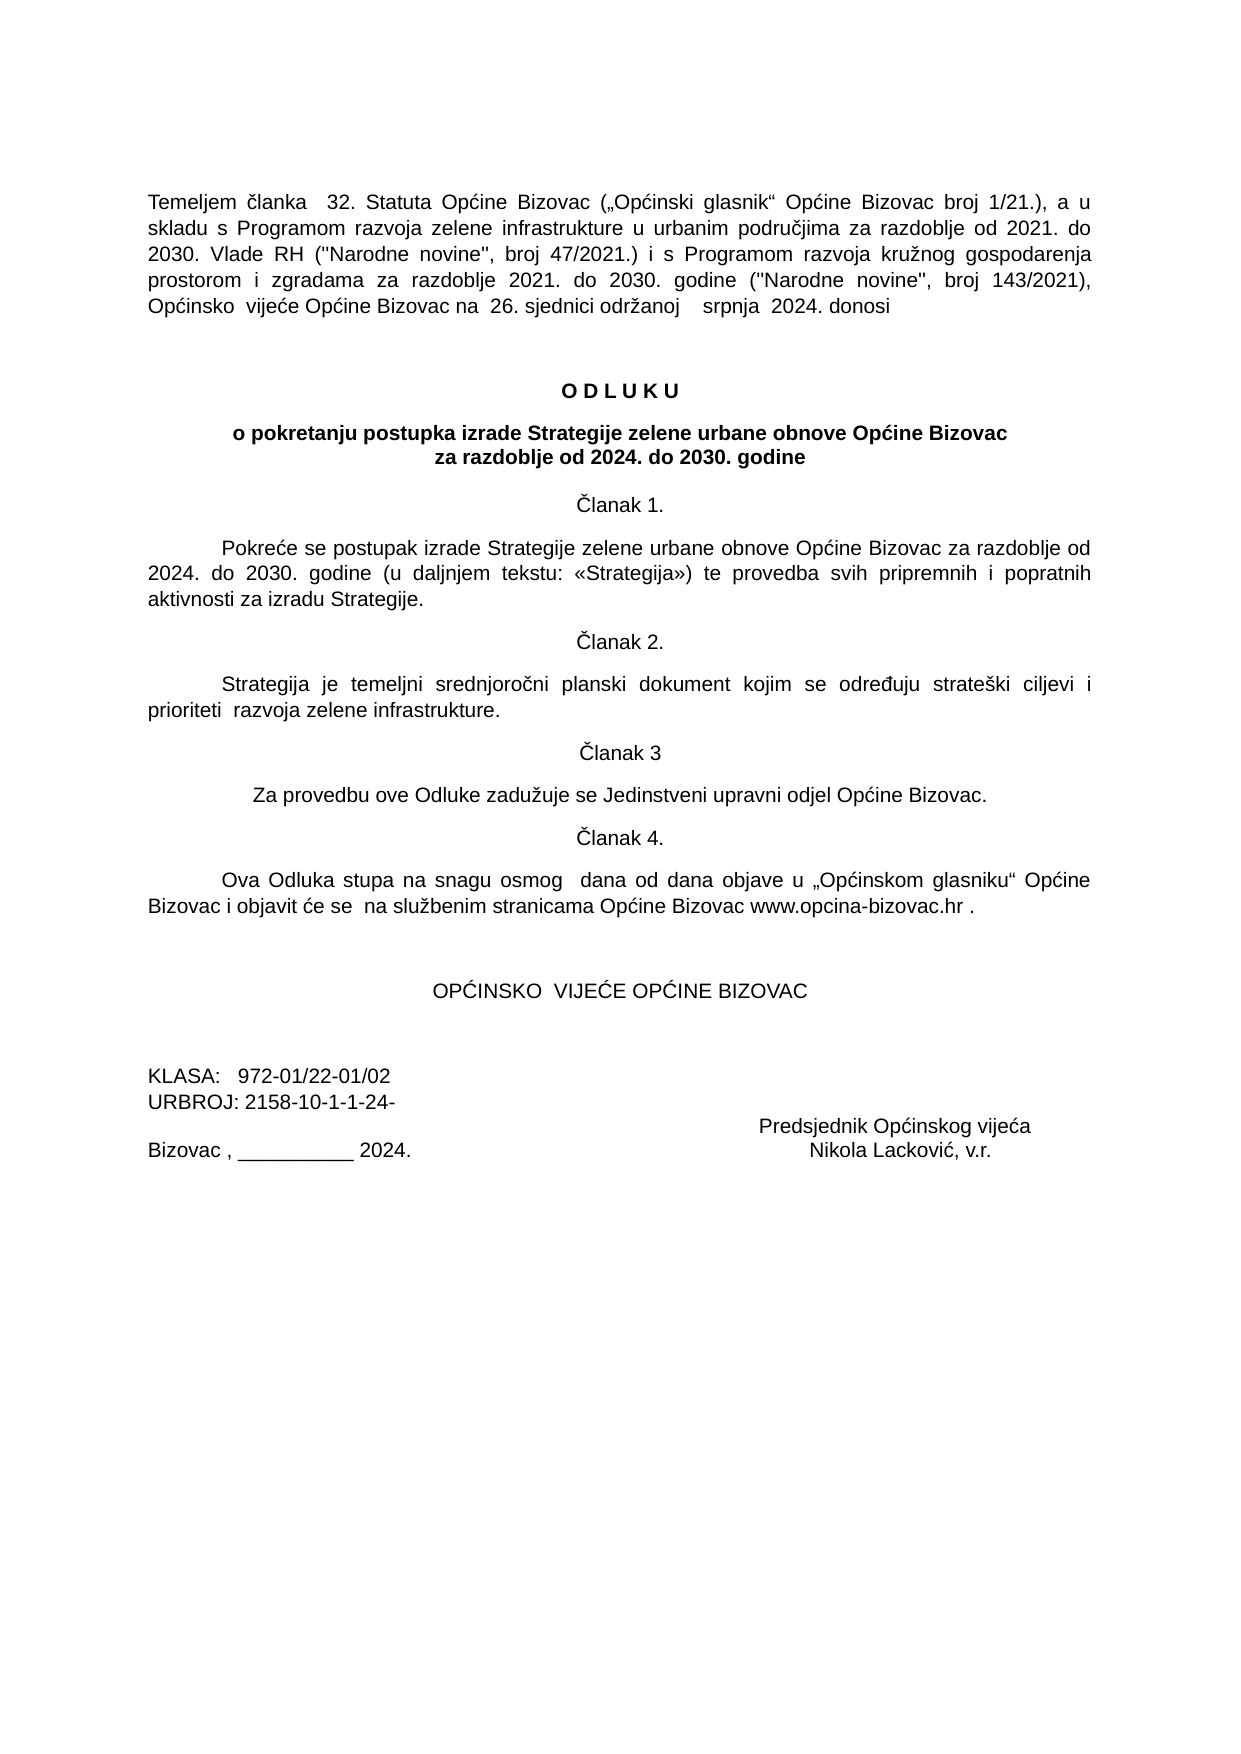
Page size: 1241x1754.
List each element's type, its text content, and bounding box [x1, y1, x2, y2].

text OPĆINSKO VIJEĆE OPĆINE BIZOVAC [148, 979, 1093, 1003]
text KLASA: 972-01/22-01/02 [148, 1064, 1093, 1088]
text o pokretanju postupka izrade Strategije zelene urbane obnove Općine Bizovac [148, 421, 1093, 445]
text Bizovac , __________ 2024. Nikola Lacković, v.r. [148, 1137, 1093, 1161]
text Predsjednik Općinskog vijeća [148, 1113, 1093, 1137]
text Strategija je temeljni srednjoročni planski dokument kojim se određuju strateški ciljevi i prioriteti razvoja zelene infrastrukture. [148, 672, 1093, 722]
text Članak 2. [148, 629, 1093, 653]
text Članak 1. [148, 493, 1093, 517]
text za razdoblje od 2024. do 2030. godine [148, 445, 1093, 469]
text Za provedbu ove Odluke zadužuje se Jedinstveni upravni odjel Općine Bizovac. [148, 783, 1093, 807]
text URBROJ: 2158-10-1-1-24- [148, 1089, 1093, 1113]
text Članak 3 [148, 740, 1093, 764]
text Temeljem članka 32. Statuta Općine Bizovac („Općinski glasnik“ Općine Bizovac broj 1/21.), a u skladu s Programom razvoja zelene infrastrukture u urbanim područjima za razdoblje od 2021. do 2030. Vlade RH (''Narodne novine'', broj 47/2021.) i s Programom razvoja kružnog gospodarenja prostorom i zgradama za razdoblje 2021. do 2030. godine (''Narodne novine'', broj 143/2021), Općinsko vijeće Općine Bizovac na 26. sjednici održanoj srpnja 2024. donosi [148, 190, 1093, 317]
text Pokreće se postupak izrade Strategije zelene urbane obnove Općine Bizovac za razdoblje od 2024. do 2030. godine (u daljnjem tekstu: «Strategija») te provedba svih pripremnih i popratnih aktivnosti za izradu Strategije. [148, 535, 1093, 611]
text O D L U K U [148, 378, 1093, 402]
text Ova Odluka stupa na snagu osmog dana od dana objave u „Općinskom glasniku“ Općine Bizovac i objavit će se na službenim stranicama Općine Bizovac www.opcina-bizovac.hr . [148, 868, 1093, 918]
text Članak 4. [148, 825, 1093, 849]
